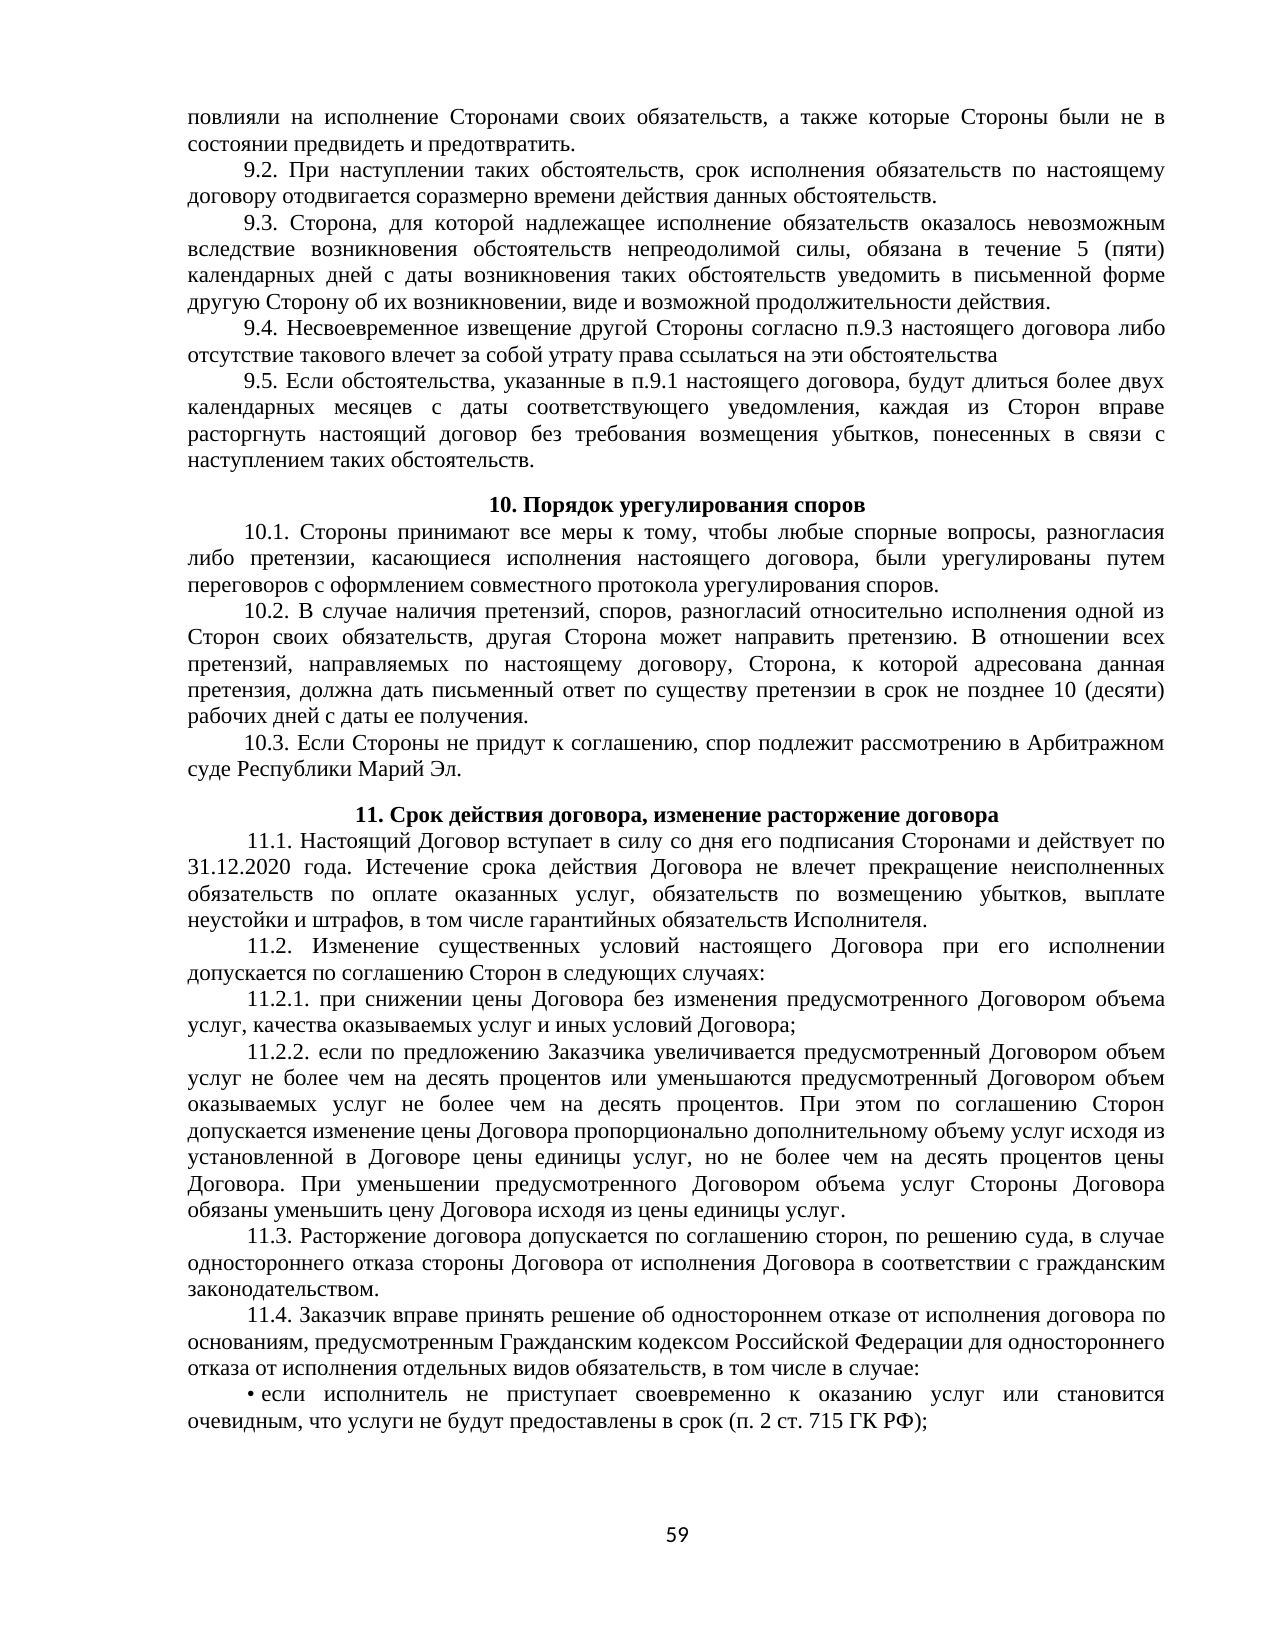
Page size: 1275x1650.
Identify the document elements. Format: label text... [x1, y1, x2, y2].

text • если исполнитель не приступает своевременно к оказанию услуг или становится очевидным, что услуги не будут предоставлены в срок (п. 2 ст. 715 ГК РФ); [187, 1380, 1167, 1433]
text 10. Порядок урегулирования споров [187, 492, 1167, 518]
text 11.3. Расторжение договора допускается по соглашению сторон, по решению суда, в случае одностороннего отказа стороны Договора от исполнения Договора в соответствии с гражданским законодательством. [187, 1222, 1167, 1301]
text 11.2.1. при снижении цены Договора без изменения предусмотренного Договором объема услуг, качества оказываемых услуг и иных условий Договора; [187, 985, 1167, 1038]
text 9.4. Несвоевременное извещение другой Стороны согласно п.9.3 настоящего договора либо отсутствие такового влечет за собой утрату права ссылаться на эти обстоятельства [187, 314, 1167, 367]
text 11.2.2. если по предложению Заказчика увеличивается предусмотренный Договором объем услуг не более чем на десять процентов или уменьшаются предусмотренный Договором объем оказываемых услуг не более чем на десять процентов. При этом по соглашению Сторон допускается изменение цены Договора пропорционально дополнительному объему услуг исходя из установленной в Договоре цены единицы услуг, но не более чем на десять процентов цены Договора. При уменьшении предусмотренного Договором объема услуг Стороны Договора обязаны уменьшить цену Договора исходя из цены единицы услуг. [187, 1038, 1167, 1222]
text 11. Срок действия договора, изменение расторжение договора [187, 801, 1167, 827]
text 11.2. Изменение существенных условий настоящего Договора при его исполнении допускается по соглашению Сторон в следующих случаях: [187, 932, 1167, 985]
text 10.1. Стороны принимают все меры к тому, чтобы любые спорные вопросы, разногласия либо претензии, касающиеся исполнения настоящего договора, были урегулированы путем переговоров с оформлением совместного протокола урегулирования споров. [187, 518, 1167, 597]
text 11.1. Настоящий Договор вступает в силу со дня его подписания Сторонами и действует по 31.12.2020 года. Истечение срока действия Договора не влечет прекращение неисполненных обязательств по оплате оказанных услуг, обязательств по возмещению убытков, выплате неустойки и штрафов, в том числе гарантийных обязательств Исполнителя. [187, 827, 1167, 932]
text 10.3. Если Стороны не придут к соглашению, спор подлежит рассмотрению в Арбитражном суде Республики Марий Эл. [187, 729, 1167, 781]
text 11.4. Заказчик вправе принять решение об одностороннем отказе от исполнения договора по основаниям, предусмотренным Гражданским кодексом Российской Федерации для одностороннего отказа от исполнения отдельных видов обязательств, в том числе в случае: [187, 1301, 1167, 1380]
text 9.3. Сторона, для которой надлежащее исполнение обязательств оказалось невозможным вследствие возникновения обстоятельств непреодолимой силы, обязана в течение 5 (пяти) календарных дней с даты возникновения таких обстоятельств уведомить в письменной форме другую Сторону об их возникновении, виде и возможной продолжительности действия. [187, 209, 1167, 314]
text 9.2. При наступлении таких обстоятельств, срок исполнения обязательств по настоящему договору отодвигается соразмерно времени действия данных обстоятельств. [187, 156, 1167, 209]
text 9.5. Если обстоятельства, указанные в п.9.1 настоящего договора, будут длиться более двух календарных месяцев с даты соответствующего уведомления, каждая из Сторон вправе расторгнуть настоящий договор без требования возмещения убытков, понесенных в связи с наступлением таких обстоятельств. [187, 367, 1167, 472]
text 10.2. В случае наличия претензий, споров, разногласий относительно исполнения одной из Сторон своих обязательств, другая Сторона может направить претензию. В отношении всех претензий, направляемых по настоящему договору, Сторона, к которой адресована данная претензия, должна дать письменный ответ по существу претензии в срок не позднее 10 (десяти) рабочих дней с даты ее получения. [187, 597, 1167, 729]
